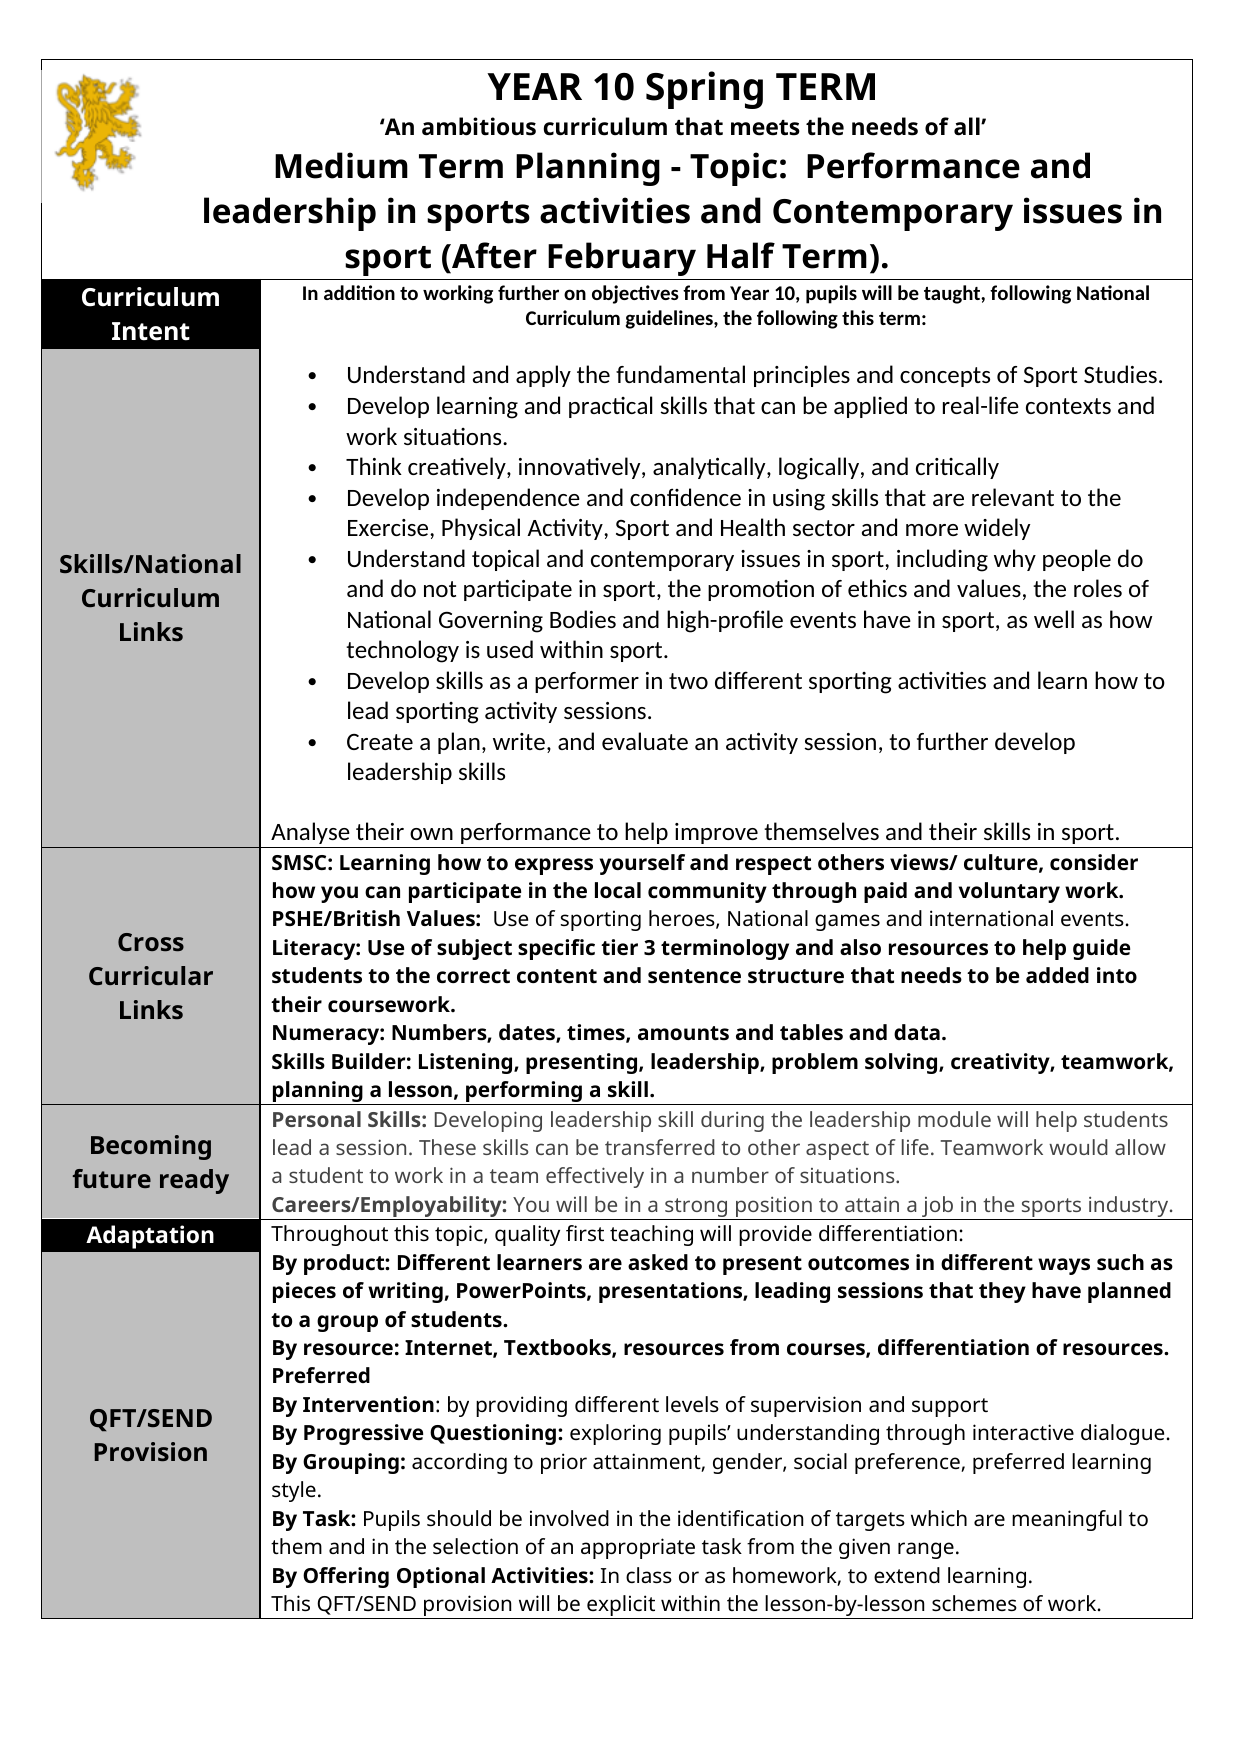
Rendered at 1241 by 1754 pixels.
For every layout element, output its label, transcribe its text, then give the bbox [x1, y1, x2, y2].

table_cell In addition to working further on objectives from Year 10, pupils will be taught, following National Curriculum guidelines, the following this term: Understand and apply the fundamental principles and concepts of Sport Studies. Develop learning and practical skills that can be applied to real-life contexts and work situations. Think creatively, innovatively, analytically, logically, and critically Develop independence and confidence in using skills that are relevant to the Exercise, Physical Activity, Sport and Health sector and more widely Understand topical and contemporary issues in sport, including why people do and do not participate in sport, the promotion of ethics and values, the roles of National Governing Bodies and high-profile events have in sport, as well as how technology is used within sport. Develop skills as a performer in two different sporting activities and learn how to lead sporting activity sessions. Create a plan, write, and evaluate an activity session, to further develop leadership skills Analyse their own performance to help improve themselves and their skills in sport. [261, 280, 1192, 847]
table_cell Curriculum Intent [42, 280, 259, 348]
picture [41, 70, 166, 203]
table_cell Cross Curricular Links [42, 848, 259, 1104]
table_cell Becoming future ready [42, 1105, 259, 1218]
table_cell SMSC: Learning how to express yourself and respect others views/ culture, consider how you can participate in the local community through paid and voluntary work. PSHE/British Values: Use of sporting heroes, National games and international events. Literacy: Use of subject specific tier 3 terminology and also resources to help guide students to the correct content and sentence structure that needs to be added into their coursework. Numeracy: Numbers, dates, times, amounts and tables and data. Skills Builder: Listening, presenting, leadership, problem solving, creativity, teamwork, planning a lesson, performing a skill. [261, 848, 1192, 1104]
table_cell Adaptation [42, 1220, 259, 1251]
table_cell Skills/National Curriculum Links [42, 349, 259, 847]
table_header YEAR 10 Spring TERM ‘An ambitious curriculum that meets the needs of all’ Medium Term Planning - Topic: Performance and leadership in sports activities and Contemporary issues in sport (After February Half Term). [42, 60, 1192, 279]
table_cell Personal Skills: Developing leadership skill during the leadership module will help students lead a session. These skills can be transferred to other aspect of life. Teamwork would allow a student to work in a team effectively in a number of situations. Careers/Employability: You will be in a strong position to attain a job in the sports industry. [261, 1105, 1192, 1218]
table_cell Throughout this topic, quality first teaching will provide differentiation: By product: Different learners are asked to present outcomes in different ways such as pieces of writing, PowerPoints, presentations, leading sessions that they have planned to a group of students. By resource: Internet, Textbooks, resources from courses, differentiation of resources. Preferred By Intervention: by providing different levels of supervision and support By Progressive Questioning: exploring pupils’ understanding through interactive dialogue. By Grouping: according to prior attainment, gender, social preference, preferred learning style. By Task: Pupils should be involved in the identification of targets which are meaningful to them and in the selection of an appropriate task from the given range. By Offering Optional Activities: In class or as homework, to extend learning. This QFT/SEND provision will be explicit within the lesson-by-lesson schemes of work. [261, 1220, 1192, 1618]
table_cell QFT/SEND Provision [42, 1252, 259, 1618]
